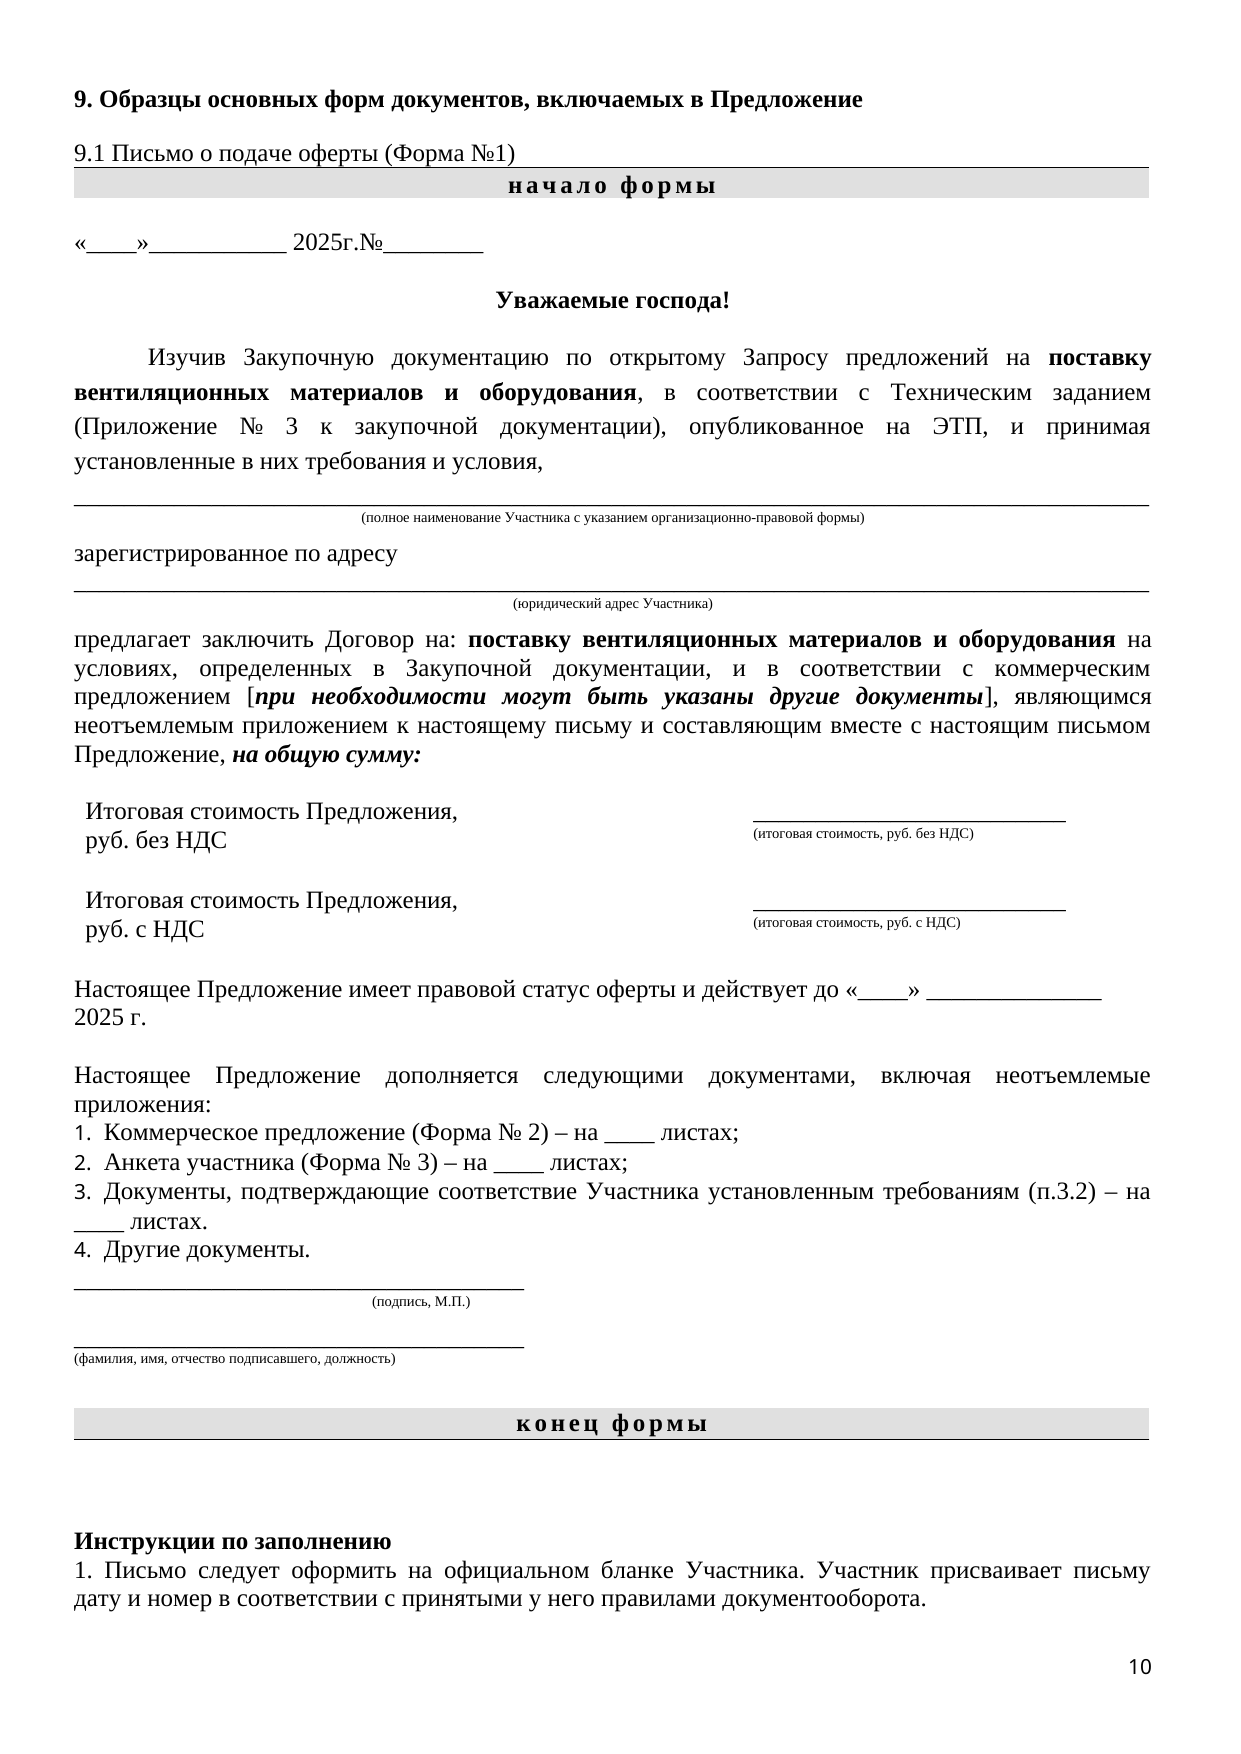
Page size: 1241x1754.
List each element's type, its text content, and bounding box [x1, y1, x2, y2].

text Инструкции по заполнению [74, 1526, 1152, 1555]
list Другие документы. [74, 1234, 1152, 1264]
list Анкета участника (Форма № 3) – на ____ листах; [74, 1147, 1152, 1176]
text предлагает заключить Договор на: поставку вентиляционных материалов и оборудования на условиях, определенных в Закупочной документации, и в соответствии с коммерческим предложением [при необходимости могут быть указаны другие документы], являющимся неотъемлемым приложением к настоящему письму и составляющим вместе с настоящим письмом Предложение, на общую сумму: [74, 624, 1152, 768]
text 1. Письмо следует оформить на официальном бланке Участника. Участник присваивает письму дату и номер в соответствии с принятыми у него правилами документооборота. [74, 1555, 1152, 1612]
text Уважаемые господа! [74, 285, 1152, 313]
text Настоящее Предложение имеет правовой статус оферты и действует до «____» ______________ 2025 г. [74, 974, 1152, 1031]
subtitle 9. Образцы основных форм документов, включаемых в Предложение [74, 84, 1152, 113]
text начало формы [74, 168, 1149, 198]
list Коммерческое предложение (Форма № 2) – на ____ листах; [74, 1117, 1152, 1147]
text (полное наименование Участника с указанием организационно-правовой формы) [74, 509, 1152, 538]
text ______________________________________________________________________________________ [74, 566, 1152, 595]
text Изучив Закупочную документацию по открытому Запросу предложений на поставку вентиляционных материалов и оборудования, в соответствии с Техническим заданием (Приложение № 3 к закупочной документации), опубликованное на ЭТП, и принимая установленные в них требования и условия, [74, 342, 1152, 474]
text Настоящее Предложение дополняется следующими документами, включая неотъемлемые приложения: [74, 1060, 1152, 1117]
subtitle 9.1 Письмо о подаче оферты (Форма №1) [74, 138, 1152, 167]
text (подпись, М.П.) [74, 1293, 768, 1322]
text «____»___________ 2025г.№________ [74, 227, 606, 256]
table_header Итоговая стоимость Предложения, руб. без НДС [74, 796, 658, 885]
table_header _________________________ (итоговая стоимость, руб. без НДС) [658, 796, 1240, 885]
text ____________________________________ [74, 1264, 1152, 1293]
text (фамилия, имя, отчество подписавшего, должность) [74, 1350, 1152, 1379]
text (юридический адрес Участника) [74, 595, 1152, 624]
table_cell _________________________ (итоговая стоимость, руб. с НДС) [658, 885, 1240, 945]
list Документы, подтверждающие соответствие Участника установленным требованиям (п.3.2) – на ____ листах. [74, 1176, 1152, 1234]
text зарегистрированное по адресу [74, 538, 1152, 566]
text ____________________________________ [74, 1322, 1152, 1350]
text ______________________________________________________________________________________ [74, 480, 1152, 509]
table_cell Итоговая стоимость Предложения, руб. с НДС [74, 885, 658, 945]
text конец формы [74, 1408, 1149, 1439]
